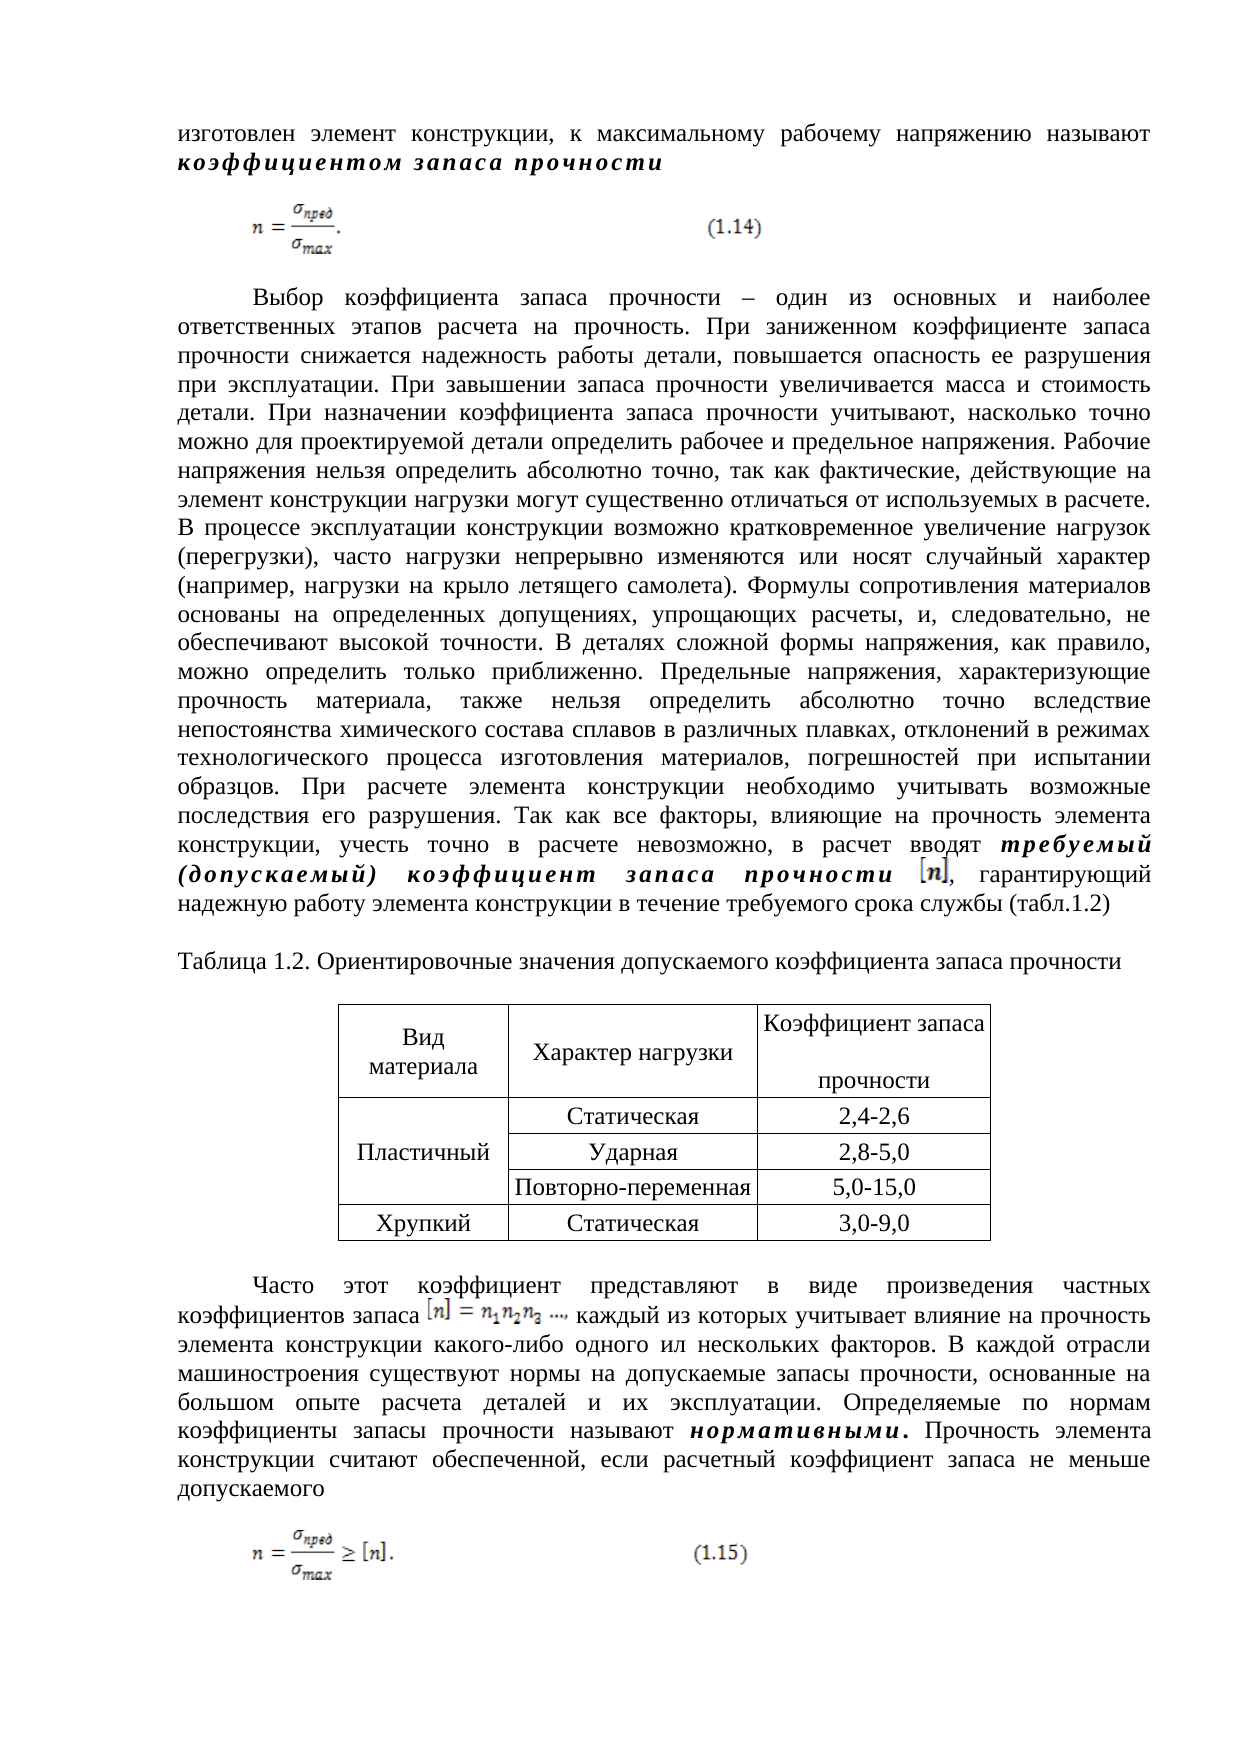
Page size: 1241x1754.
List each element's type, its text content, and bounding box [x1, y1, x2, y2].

table_cell Статическая [509, 1098, 757, 1133]
table_cell 3,0-9,0 [758, 1205, 990, 1240]
table_cell 5,0-15,0 [758, 1170, 990, 1204]
table_header Коэффициент запаса прочности [758, 1005, 990, 1097]
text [177, 118, 1152, 176]
table_header Вид материала [339, 1005, 508, 1097]
picture [252, 204, 762, 254]
table_cell Повторно-переменная [509, 1170, 757, 1204]
table_cell Хрупкий [339, 1205, 508, 1240]
picture [920, 857, 949, 883]
text Часто этот коэффициент представляют в виде произведения частных коэффициентов запаса каждый из которых учитывает влияние на прочность элемента конструкции какого-либо одного ил нескольких факторов. В каждой отрасли машиностроения существуют нормы на допускаемые запасы прочности, основанные на большом опыте расчета деталей и их эксплуатации. Определяемые по нормам коэффициенты запасы прочности называют нормативными. Прочность элемента конструкции считают обеспеченной, если расчетный коэффициент запаса не меньше допускаемого [177, 1270, 1152, 1502]
table_cell Пластичный [339, 1098, 508, 1204]
table_cell Статическая [509, 1205, 757, 1240]
table_cell Ударная [509, 1134, 757, 1168]
table_cell 2,8-5,0 [758, 1134, 990, 1168]
text Выбор коэффициента запаса прочности – один из основных и наиболее ответственных этапов расчета на прочность. При заниженном коэффициенте запаса прочности снижается надежность работы детали, повышается опасность ее разрушения при эксплуатации. При завышении запаса прочности увеличивается масса и стоимость детали. При назначении коэффициента запаса прочности учитывают, насколько точно можно для проектируемой детали определить рабочее и предельное напряжения. Рабочие напряжения нельзя определить абсолютно точно, так как фактические, действующие на элемент конструкции нагрузки могут существенно отличаться от используемых в расчете. В процессе эксплуатации конструкции возможно кратковременное увеличение нагрузок (перегрузки), часто нагрузки непрерывно изменяются или носят случайный характер (например, нагрузки на крыло летящего самолета). Формулы сопротивления материалов основаны на определенных допущениях, упрощающих расчеты, и, следовательно, не обеспечивают высокой точности. В деталях сложной формы напряжения, как правило, можно определить только приближенно. Предельные напряжения, характеризующие прочность материала, также нельзя определить абсолютно точно вследствие непостоянства химического состава сплавов в различных плавках, отклонений в режимах технологического процесса изготовления материалов, погрешностей при испытании образцов. При расчете элемента конструкции необходимо учитывать возможные последствия его разрушения. Так как все факторы, влияющие на прочность элемента конструкции, учесть точно в расчете невозможно, в расчет вводят требуемый (допускаемый) коэффициент запаса прочности , гарантирующий надежную работу элемента конструкции в течение требуемого срока службы (табл.1.2) [177, 282, 1152, 917]
text Таблица 1.2. Ориентировочные значения допускаемого коэффициента запаса прочности [177, 946, 1152, 974]
table_cell 2,4-2,6 [758, 1098, 990, 1133]
picture [252, 1530, 748, 1580]
table_header Характер нагрузки [509, 1005, 757, 1097]
picture [427, 1298, 569, 1324]
